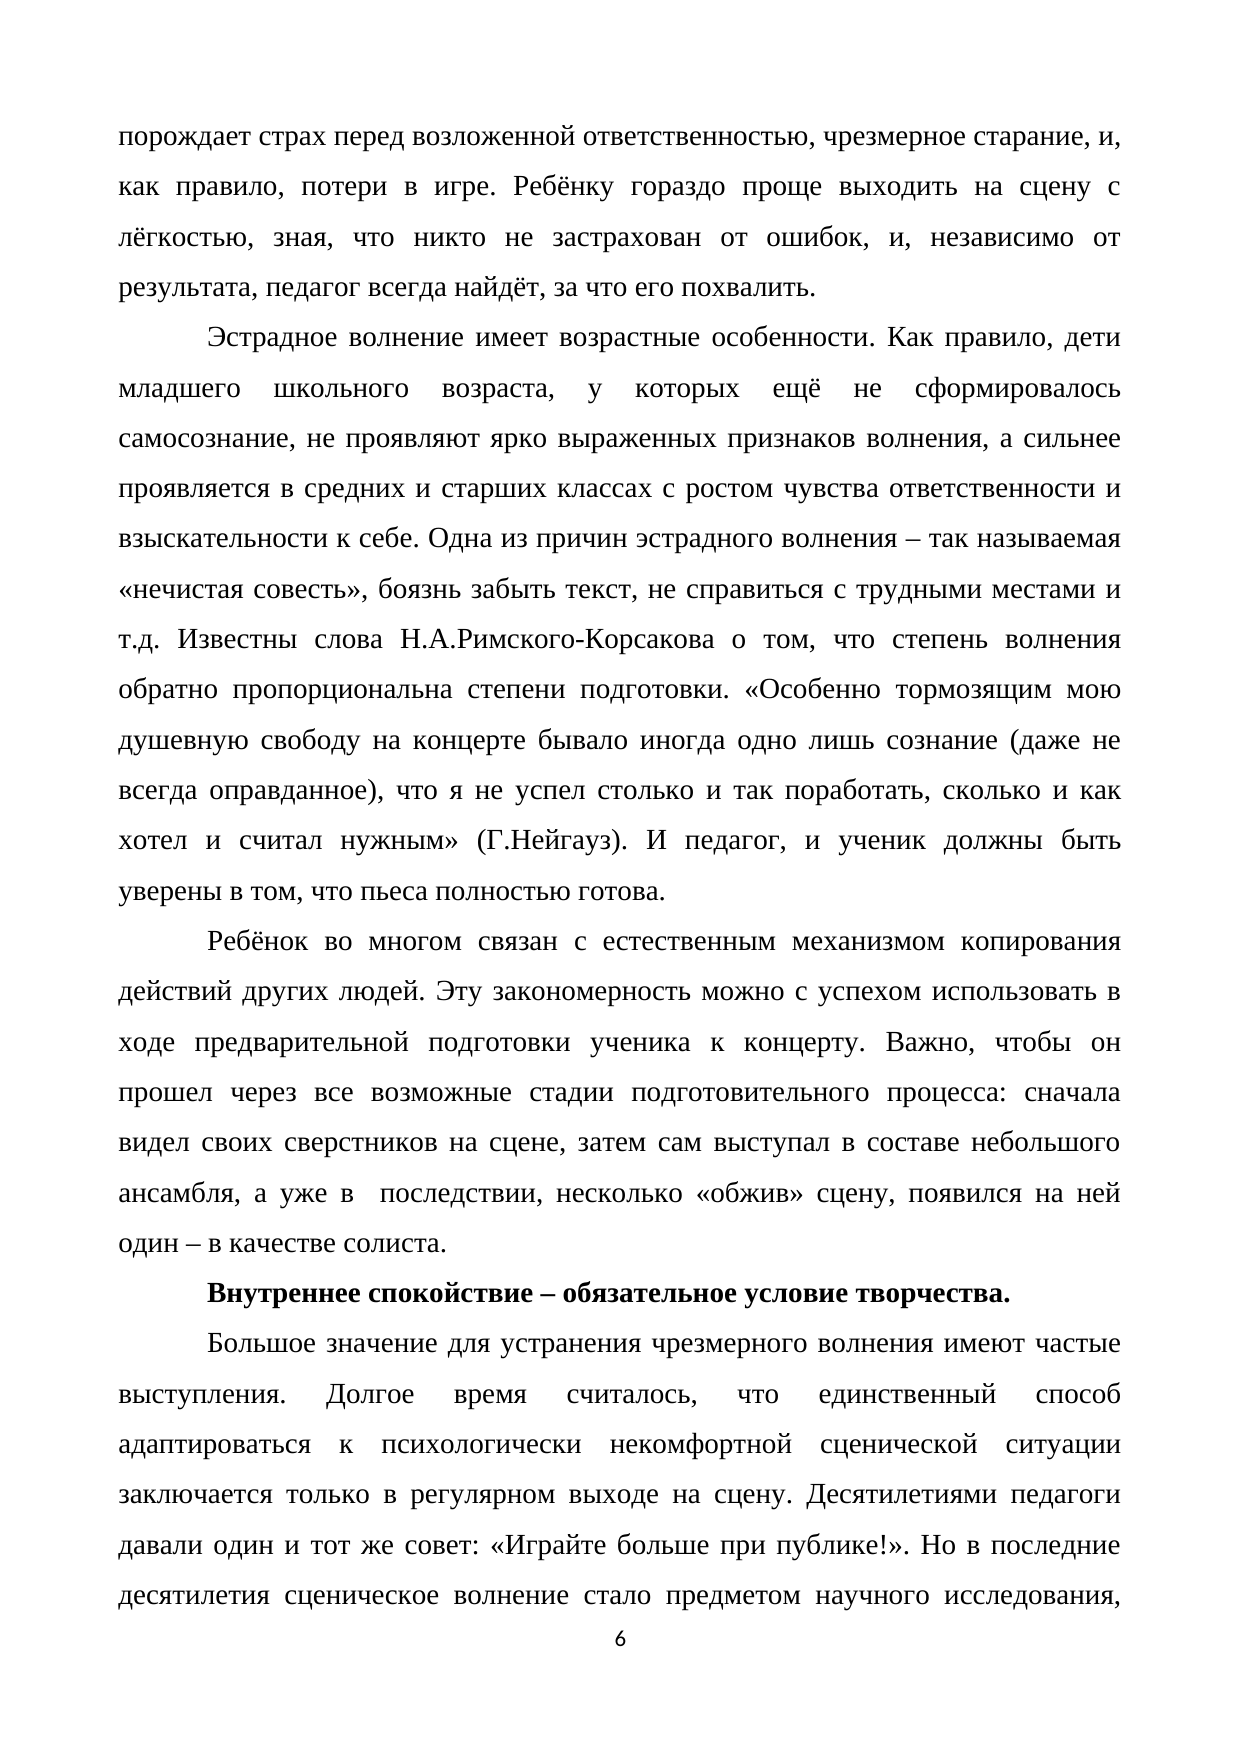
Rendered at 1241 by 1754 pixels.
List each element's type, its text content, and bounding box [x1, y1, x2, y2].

text Ребёнок во многом связан с естественным механизмом копирования действий других людей. Эту закономерность можно с успехом использовать в ходе предварительной подготовки ученика к концерту. Важно, чтобы он прошел через все возможные стадии подготовительного процесса: сначала видел своих сверстников на сцене, затем сам выступал в составе небольшого ансамбля, а уже в последствии, несколько «обжив» сцену, появился на ней один – в качестве солиста. [118, 923, 1122, 1258]
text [118, 118, 1122, 303]
text Внутреннее спокойствие – обязательное условие творчества. [118, 1275, 1122, 1309]
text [118, 1326, 1122, 1611]
text Эстрадное волнение имеет возрастные особенности. Как правило, дети младшего школьного возраста, у которых ещё не сформировалось самосознание, не проявляют ярко выраженных признаков волнения, а сильнее проявляется в средних и старших классах с ростом чувства ответственности и взыскательности к себе. Одна из причин эстрадного волнения – так называемая «нечистая совесть», боязнь забыть текст, не справиться с трудными местами и т.д. Известны слова Н.А.Римского-Корсакова о том, что степень волнения обратно пропорциональна степени подготовки. «Особенно тормозящим мою душевную свободу на концерте бывало иногда одно лишь сознание (даже не всегда оправданное), что я не успел столько и так поработать, сколько и как хотел и считал нужным» (Г.Нейгауз). И педагог, и ученик должны быть уверены в том, что пьеса полностью готова. [118, 319, 1122, 906]
